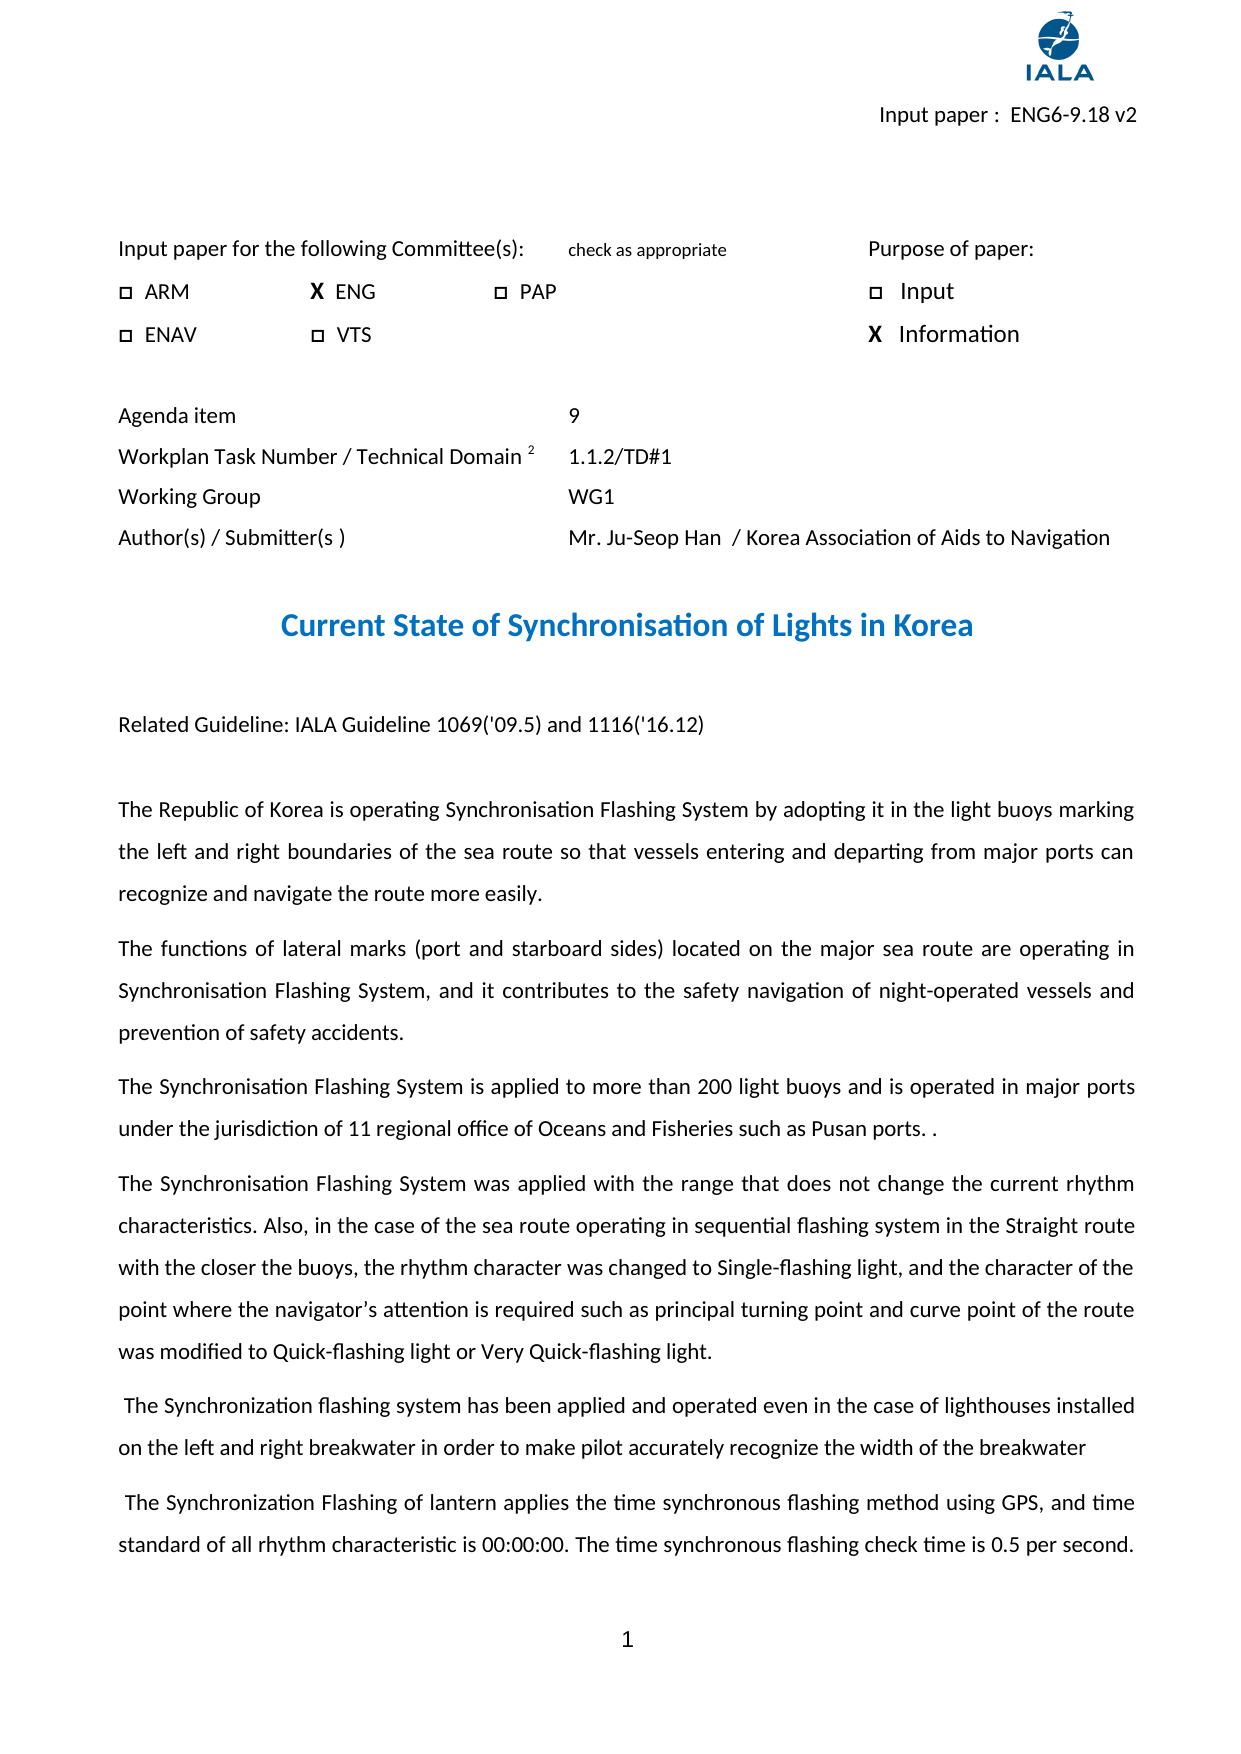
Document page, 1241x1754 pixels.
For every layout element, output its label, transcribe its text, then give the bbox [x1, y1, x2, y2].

text Related Guideline: IALA Guideline 1069('09.5) and 1116('16.12) [118, 710, 1137, 738]
text □ ENAV □ VTS X Information [118, 318, 1137, 348]
text Input paper : ENG6-9.18 v2 [118, 100, 1137, 128]
title Current State of Synchronisation of Lights in Korea [118, 604, 1137, 645]
text Working Group WG1 [118, 482, 1137, 510]
text The Synchronisation Flashing System is applied to more than 200 light buoys and is operated in major ports under the jurisdiction of 11 regional office of Oceans and Fisheries such as Pusan ports. . [118, 1072, 1137, 1142]
text Agenda item 9 [118, 401, 1137, 429]
picture [1011, 3, 1106, 96]
text The Republic of Korea is operating Synchronisation Flashing System by adopting it in the light buoys marking the left and right boundaries of the sea route so that vessels entering and departing from major ports can recognize and navigate the route more easily. [118, 796, 1137, 907]
text The Synchronization flashing system has been applied and operated even in the case of lighthouses installed on the left and right breakwater in order to make pilot accurately recognize the width of the breakwater [118, 1391, 1137, 1461]
text Input paper for the following Committee(s): check as appropriate Purpose of paper: [118, 234, 1137, 262]
text Workplan Task Number / Technical Domain 2 1.1.2/TD#1 [118, 442, 1137, 470]
text The Synchronisation Flashing System was applied with the range that does not change the current rhythm characteristics. Also, in the case of the sea route operating in sequential flashing system in the Straight route with the closer the buoys, the rhythm character was changed to Single-flashing light, and the character of the point where the navigator’s attention is required such as principal turning point and curve point of the route was modified to Quick-flashing light or Very Quick-flashing light. [118, 1169, 1137, 1365]
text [118, 1488, 1137, 1558]
text □ ARM X ENG □ PAP □ Input [118, 275, 1137, 305]
text The functions of lateral marks (port and starboard sides) located on the major sea route are operating in Synchronisation Flashing System, and it contributes to the safety navigation of night-operated vessels and prevention of safety accidents. [118, 934, 1137, 1046]
text Author(s) / Submitter(s ) Mr. Ju-Seop Han / Korea Association of Aids to Navigation [118, 523, 1137, 551]
